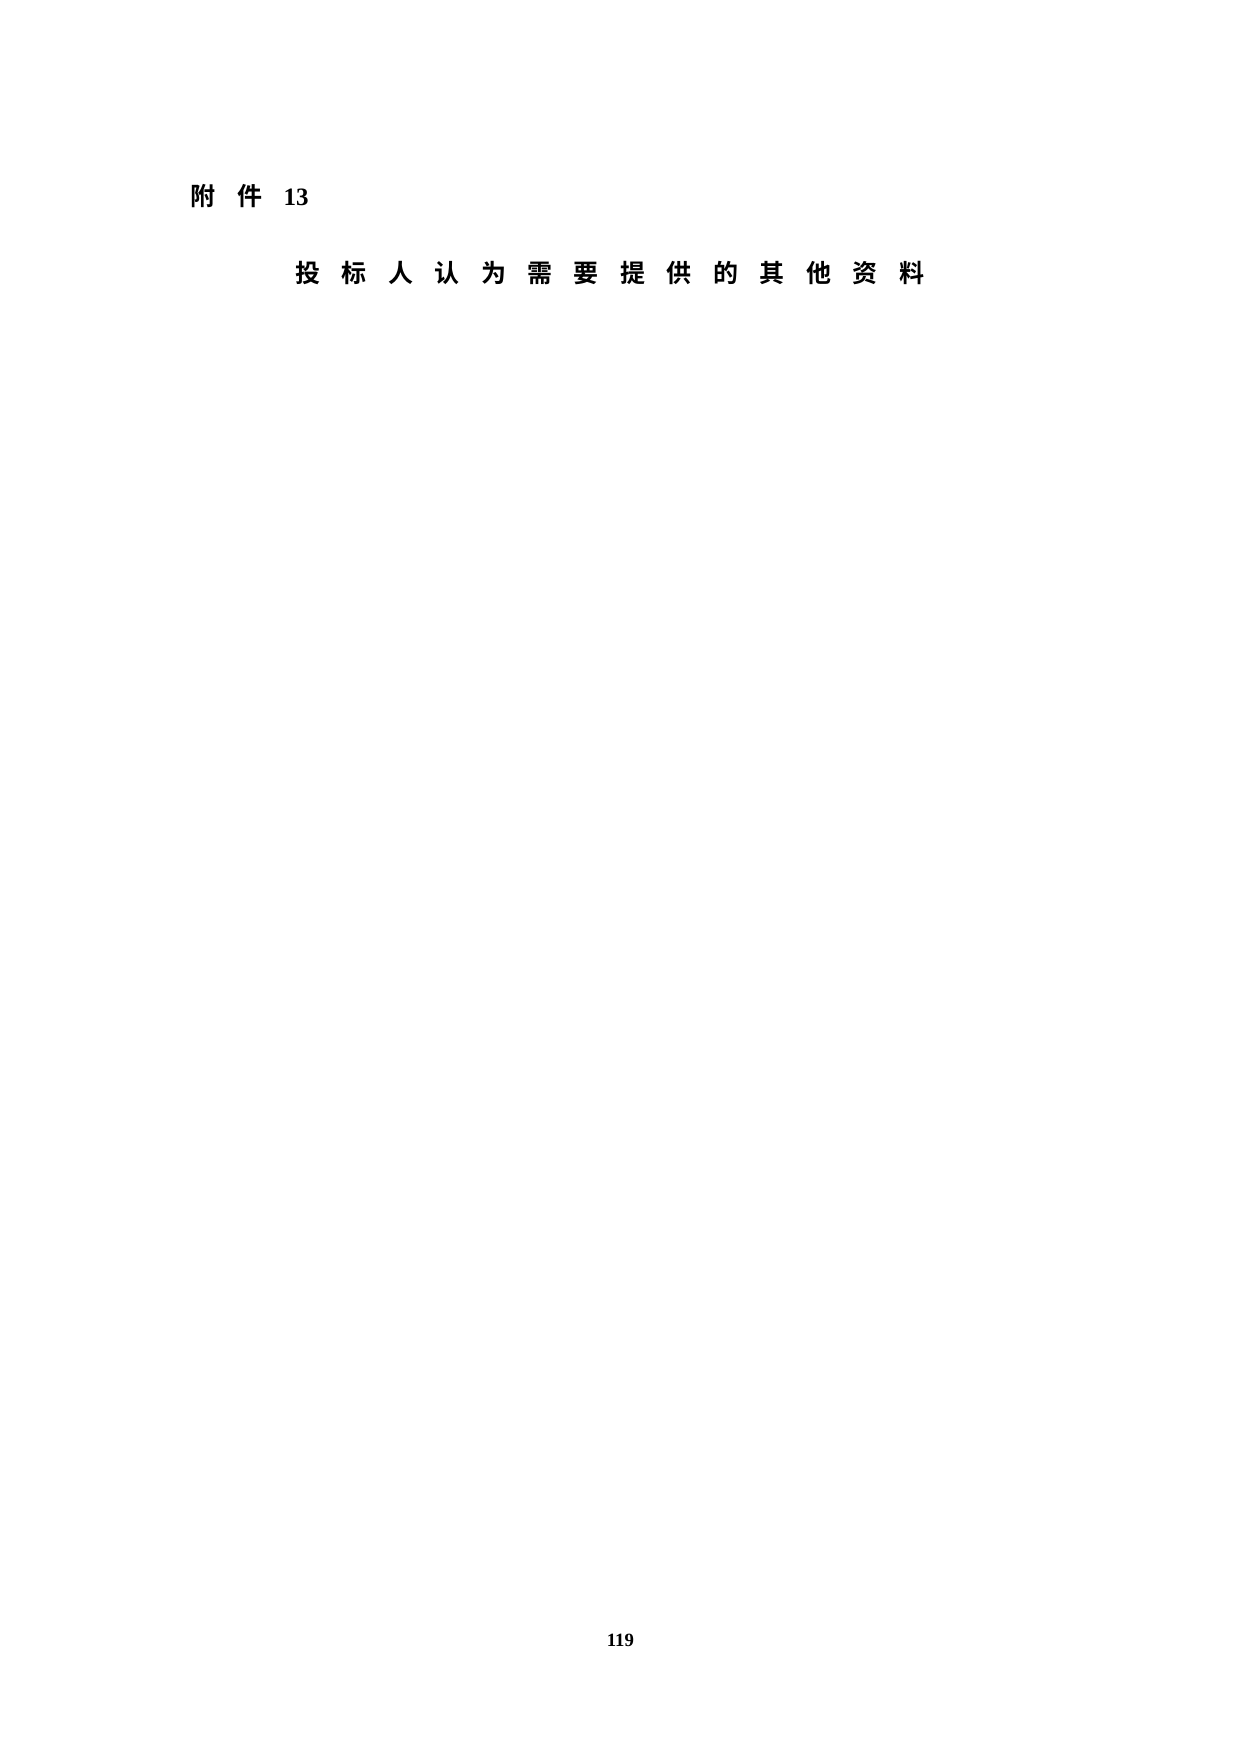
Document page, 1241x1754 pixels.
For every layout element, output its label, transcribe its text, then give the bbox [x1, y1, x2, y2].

text 投标人认为需要提供的其他资料 [190, 242, 1050, 301]
text 附件13 [190, 164, 1050, 224]
